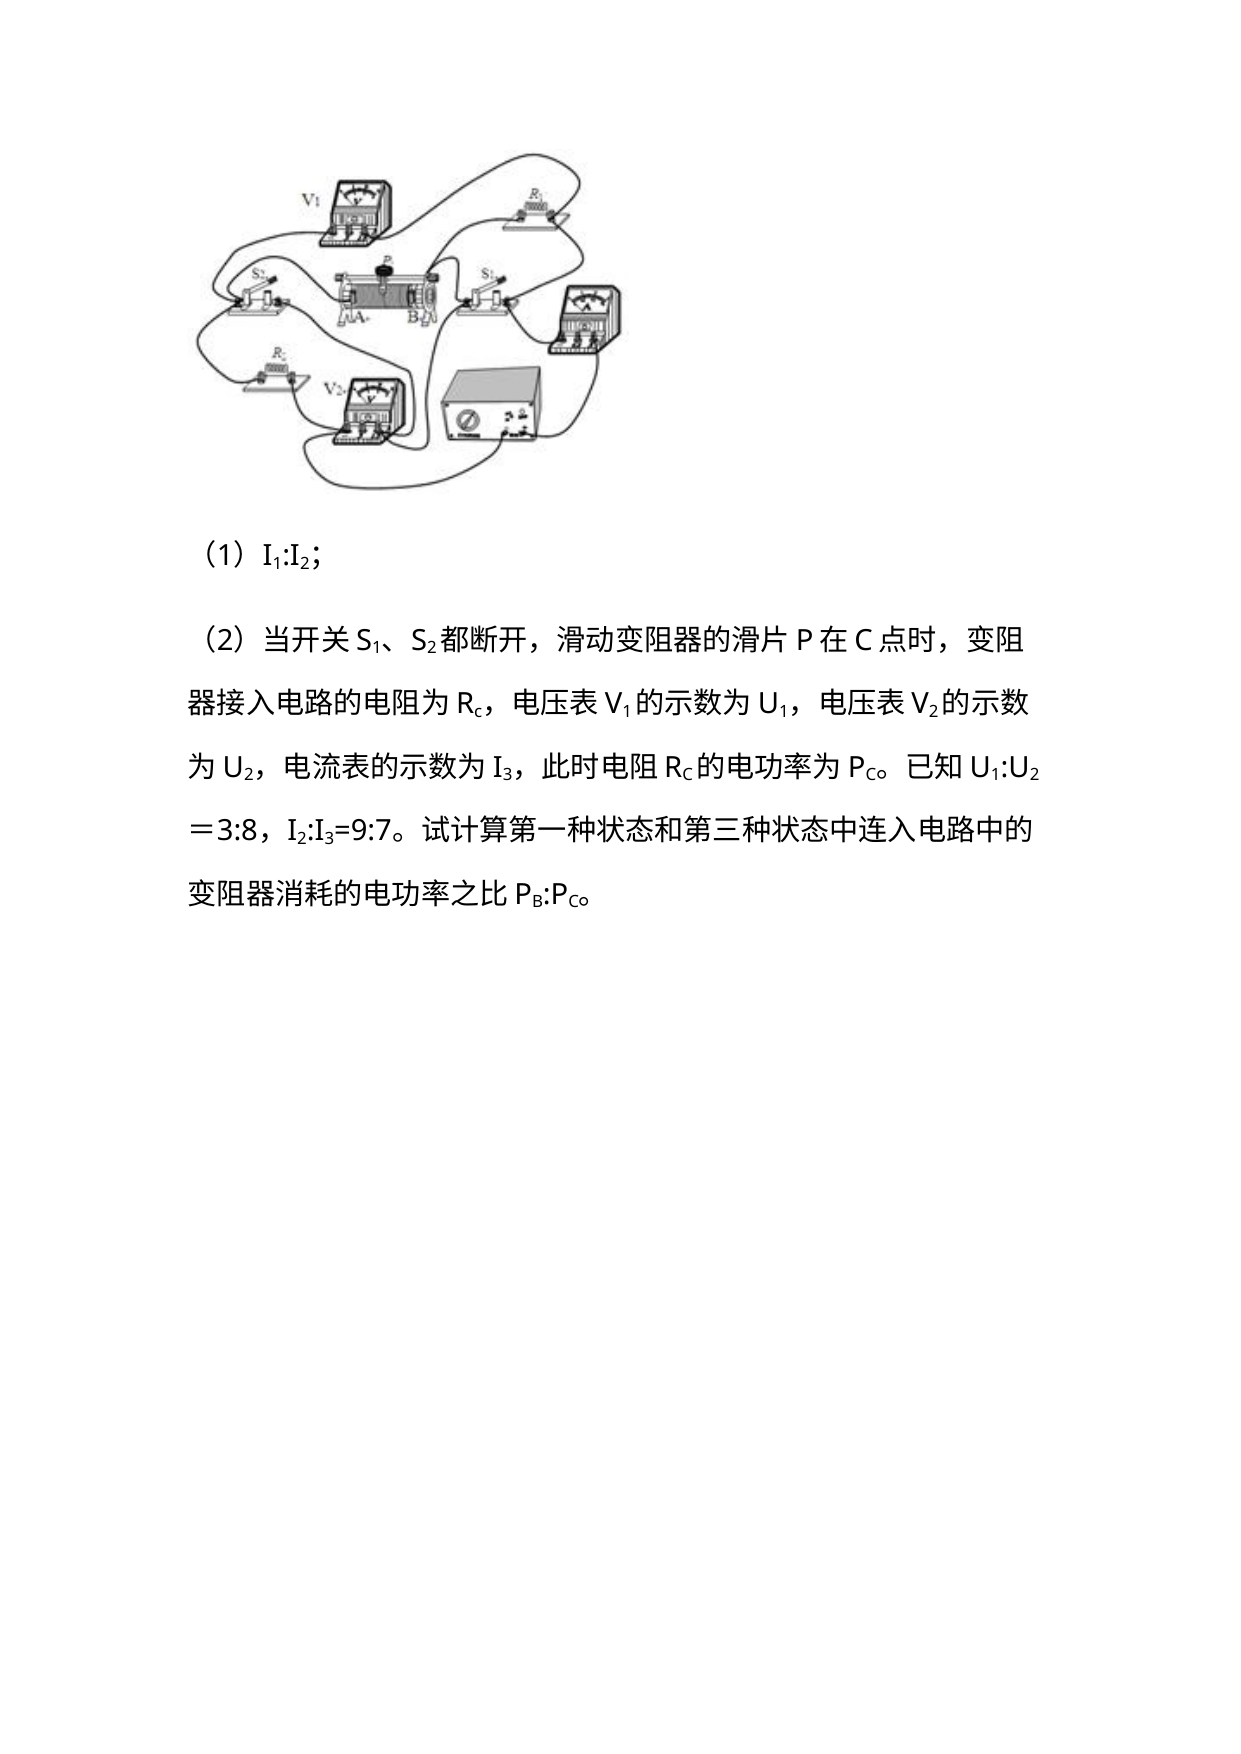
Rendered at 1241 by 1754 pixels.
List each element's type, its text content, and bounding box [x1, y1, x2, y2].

text （1）I1:I2； [187, 532, 1053, 574]
picture [187, 149, 629, 496]
text （2）当开关S1、S2都断开，滑动变阻器的滑片P在C点时，变阻器接入电路的电阻为Rc，电压表V1的示数为U1，电压表V2的示数为U2，电流表的示数为I3，此时电阻RC的电功率为PC。已知U1:U2＝3:8，I2:I3=9:7。试计算第一种状态和第三种状态中连入电路中的变阻器消耗的电功率之比PB:PC。 [187, 616, 1053, 913]
